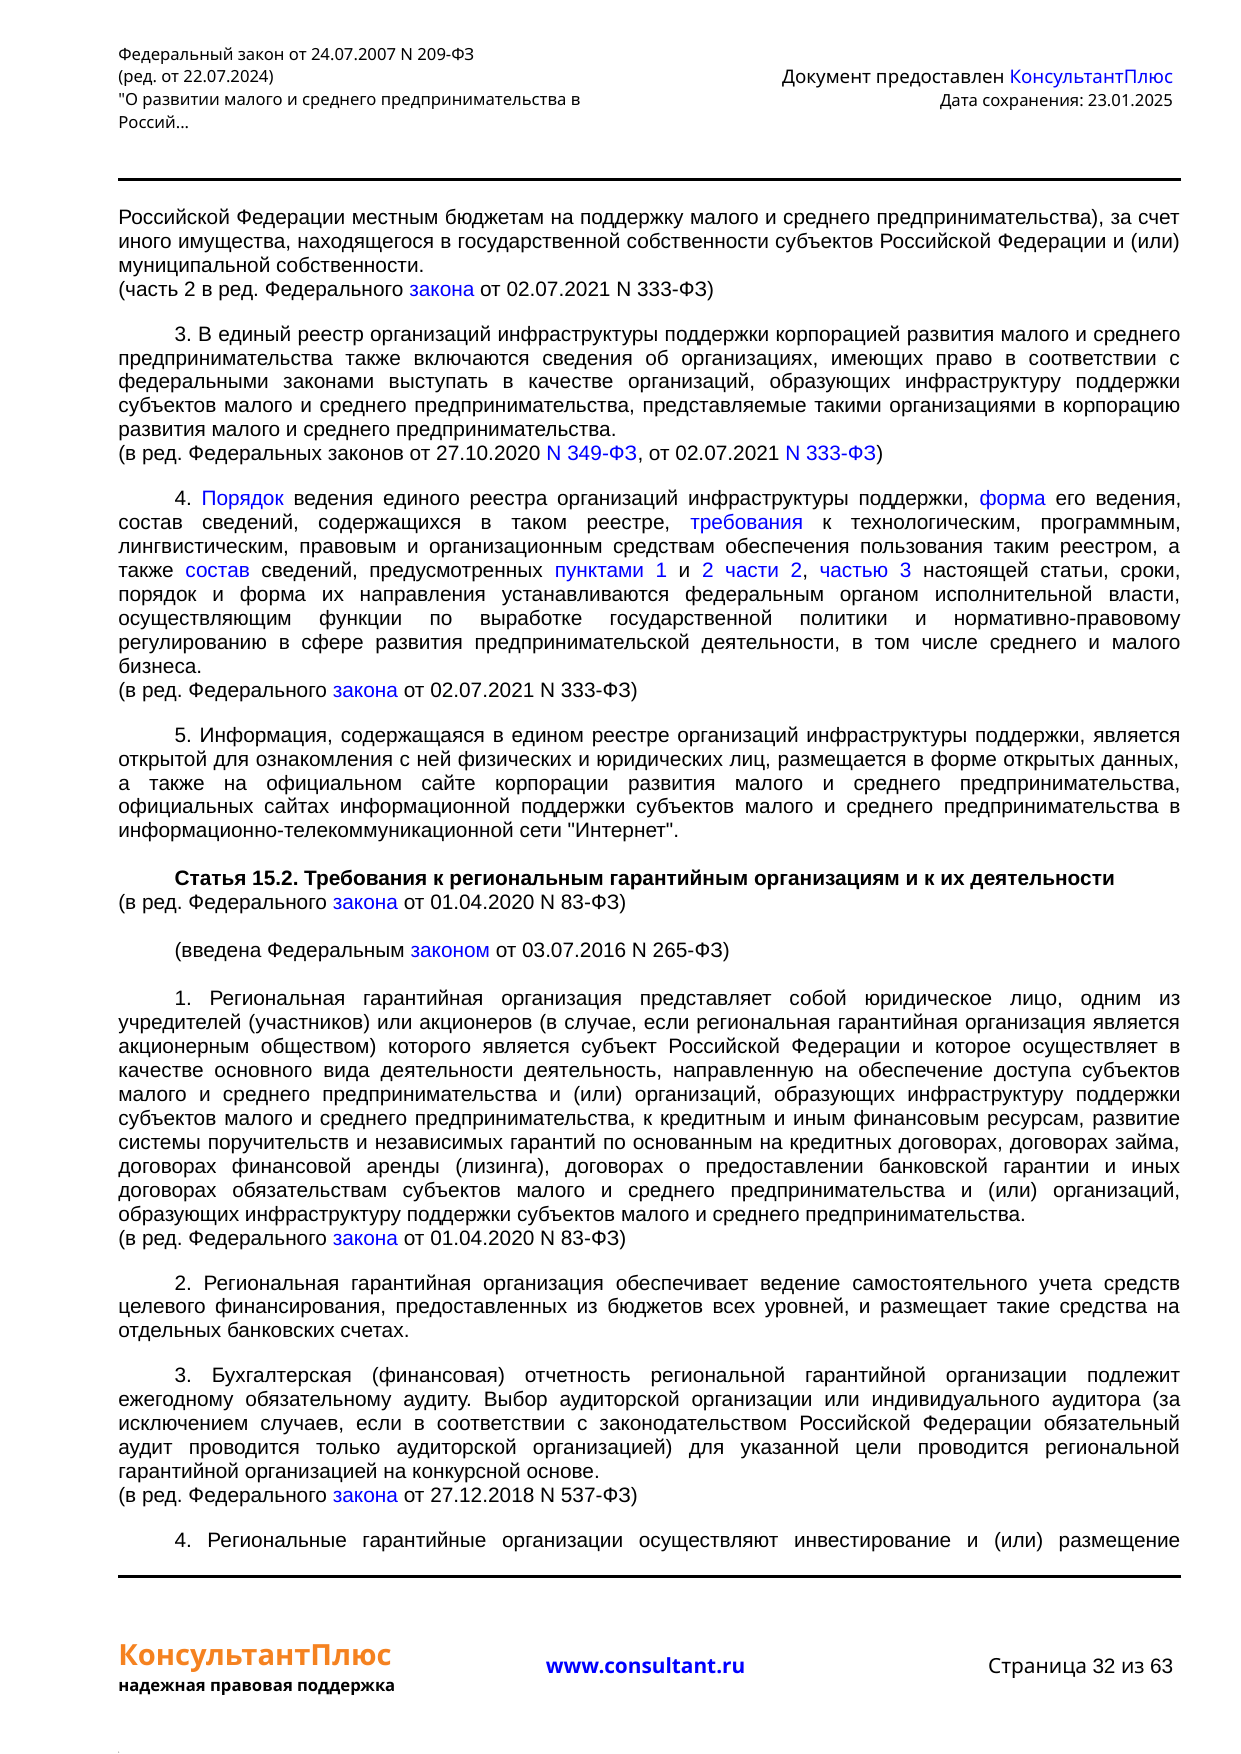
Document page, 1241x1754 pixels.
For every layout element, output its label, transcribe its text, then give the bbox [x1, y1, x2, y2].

text 5. Информация, содержащаяся в едином реестре организаций инфраструктуры поддержки, является открытой для ознакомления с ней физических и юридических лиц, размещается в форме открытых данных, а также на официальном сайте корпорации развития малого и среднего предпринимательства, официальных сайтах информационной поддержки субъектов малого и среднего предпринимательства в информационно-телекоммуникационной сети "Интернет". [118, 722, 1181, 842]
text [118, 1528, 1181, 1552]
text 1. Региональная гарантийная организация представляет собой юридическое лицо, одним из учредителей (участников) или акционеров (в случае, если региональная гарантийная организация является акционерным обществом) которого является субъект Российской Федерации и которое осуществляет в качестве основного вида деятельности деятельность, направленную на обеспечение доступа субъектов малого и среднего предпринимательства и (или) организаций, образующих инфраструктуру поддержки субъектов малого и среднего предпринимательства, к кредитным и иным финансовым ресурсам, развитие системы поручительств и независимых гарантий по основанным на кредитных договорах, договорах займа, договорах финансовой аренды (лизинга), договорах о предоставлении банковской гарантии и иных договорах обязательствам субъектов малого и среднего предпринимательства и (или) организаций, образующих инфраструктуру поддержки субъектов малого и среднего предпринимательства. [118, 986, 1181, 1226]
text (введена Федеральным законом от 03.07.2016 N 265-ФЗ) [118, 938, 1181, 962]
text (в ред. Федерального закона от 02.07.2021 N 333-ФЗ) [118, 678, 1181, 702]
text 3. В единый реестр организаций инфраструктуры поддержки корпорацией развития малого и среднего предпринимательства также включаются сведения об организациях, имеющих право в соответствии с федеральными законами выступать в качестве организаций, образующих инфраструктуру поддержки субъектов малого и среднего предпринимательства, представляемые такими организациями в корпорацию развития малого и среднего предпринимательства. [118, 321, 1181, 441]
text 4. Порядок ведения единого реестра организаций инфраструктуры поддержки, форма его ведения, состав сведений, содержащихся в таком реестре, требования к технологическим, программным, лингвистическим, правовым и организационным средствам обеспечения пользования таким реестром, а также состав сведений, предусмотренных пунктами 1 и 2 части 2, частью 3 настоящей статьи, сроки, порядок и форма их направления устанавливаются федеральным органом исполнительной власти, осуществляющим функции по выработке государственной политики и нормативно-правовому регулированию в сфере развития предпринимательской деятельности, в том числе среднего и малого бизнеса. [118, 486, 1181, 678]
text 2. Региональная гарантийная организация обеспечивает ведение самостоятельного учета средств целевого финансирования, предоставленных из бюджетов всех уровней, и размещает такие средства на отдельных банковских счетах. [118, 1270, 1181, 1342]
text 3. Бухгалтерская (финансовая) отчетность региональной гарантийной организации подлежит ежегодному обязательному аудиту. Выбор аудиторской организации или индивидуального аудитора (за исключением случаев, если в соответствии с законодательством Российской Федерации обязательный аудит проводится только аудиторской организацией) для указанной цели проводится региональной гарантийной организацией на конкурсной основе. [118, 1363, 1181, 1483]
title Статья 15.2. Требования к региональным гарантийным организациям и к их деятельности [118, 866, 1181, 890]
text (в ред. Федерального закона от 01.04.2020 N 83-ФЗ) [118, 890, 1181, 914]
text (в ред. Федеральных законов от 27.10.2020 N 349-ФЗ, от 02.07.2021 N 333-ФЗ) [118, 441, 1181, 465]
text (в ред. Федерального закона от 01.04.2020 N 83-ФЗ) [118, 1226, 1181, 1249]
text (в ред. Федерального закона от 27.12.2018 N 537-ФЗ) [118, 1483, 1181, 1507]
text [118, 205, 1181, 277]
text (часть 2 в ред. Федерального закона от 02.07.2021 N 333-ФЗ) [118, 277, 1181, 301]
